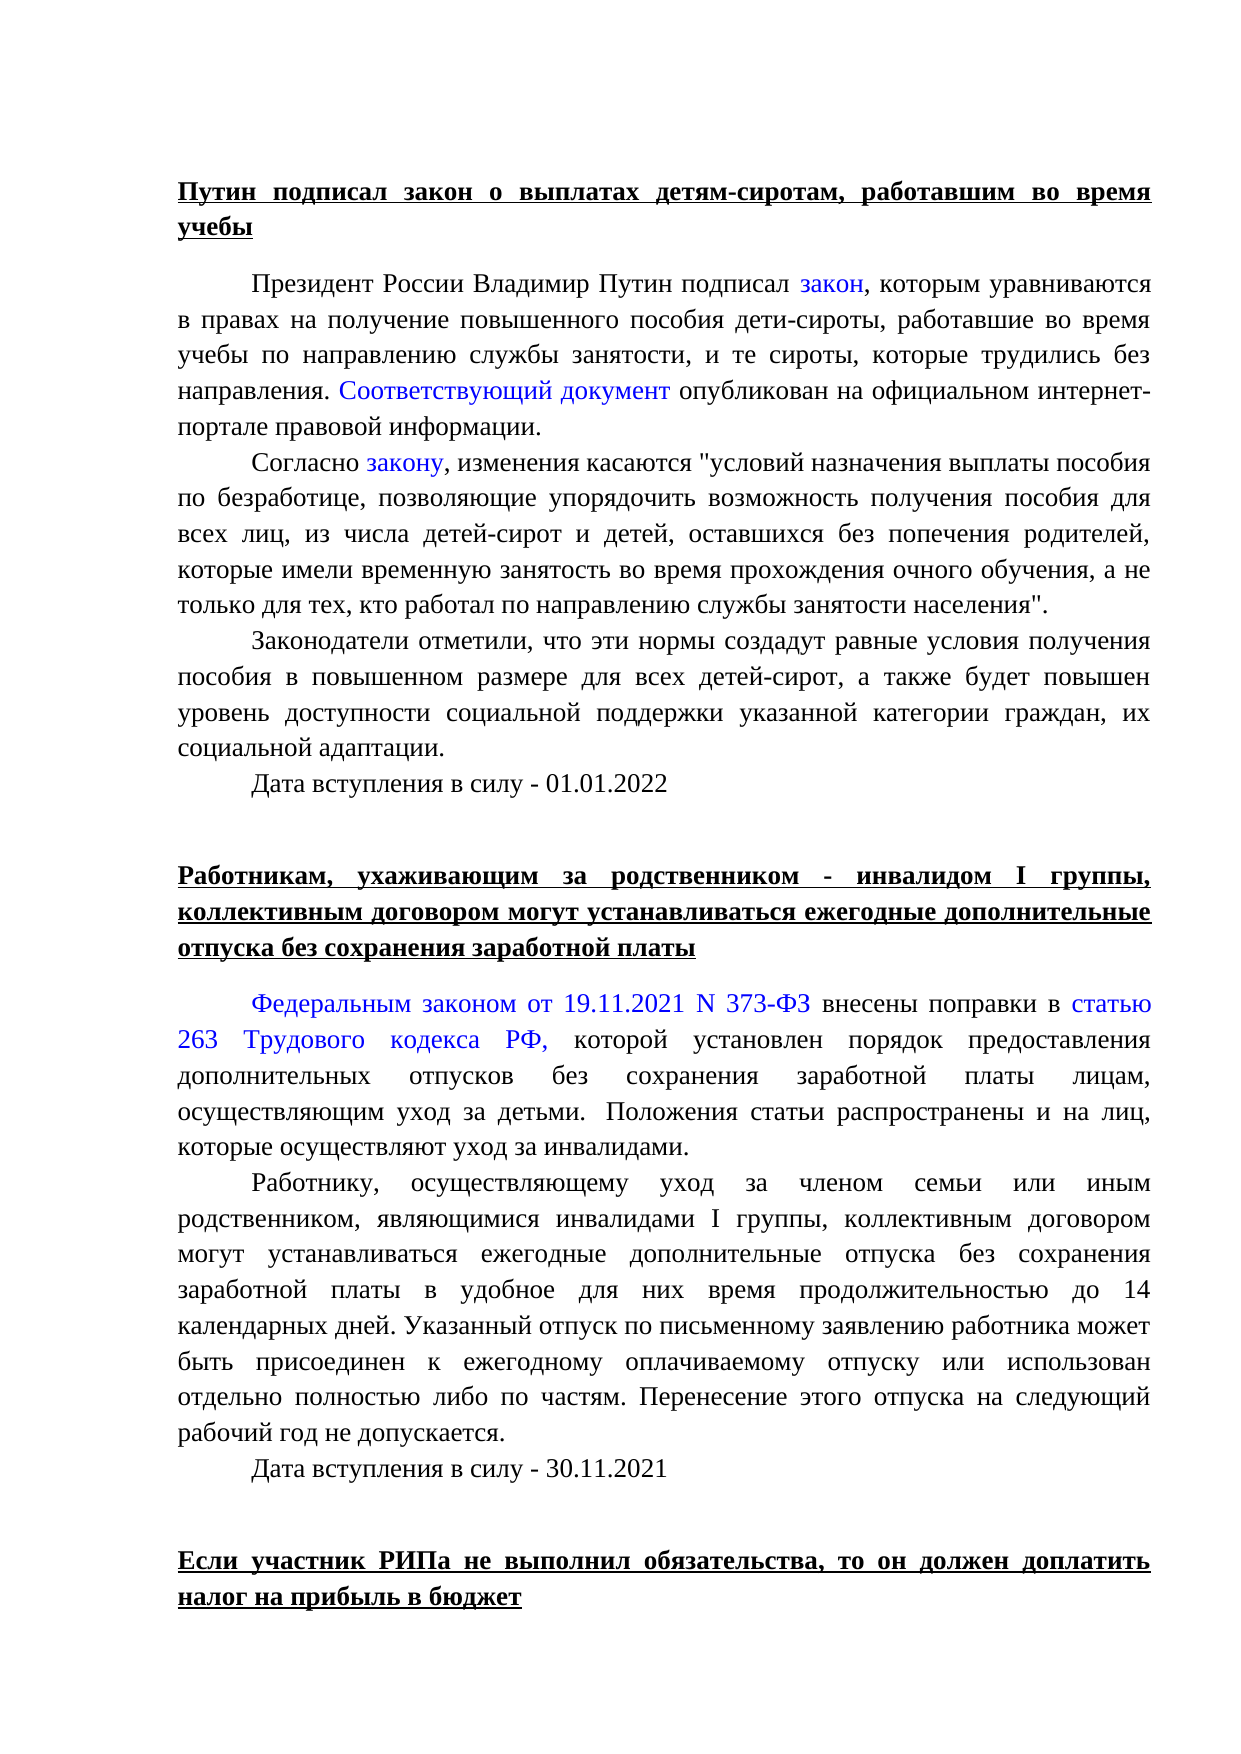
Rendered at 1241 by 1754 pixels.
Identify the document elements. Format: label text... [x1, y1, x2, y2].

text Дата вступления в силу - 30.11.2021 [177, 1452, 1152, 1483]
text Работникам, ухаживающим за родственником - инвалидом I группы, коллективным договором могут устанавливаться ежегодные дополнительные отпуска без сохранения заработной платы [177, 923, 1152, 962]
text Согласно закону, изменения касаются "условий назначения выплаты пособия по безработице, позволяющие упорядочить возможность получения пособия для всех лиц, из числа детей-сирот и детей, оставшихся без попечения родителей, которые имели временную занятость во время прохождения очного обучения, а не только для тех, кто работал по направлению службы занятости населения". [177, 446, 1152, 620]
text Путин подписал закон о выплатах детям-сиротам, работавшим во время учебы [177, 175, 1152, 202]
text Президент России Владимир Путин подписал закон, которым уравниваются в правах на получение повышенного пособия дети-сироты, работавшие во время учебы по направлению службы занятости, и те сироты, которые трудились без направления. Соответствующий документ опубликован на официальном интернет-портале правовой информации. [177, 267, 1152, 441]
text Работникам, ухаживающим за родственником - инвалидом I группы, коллективным договором могут устанавливаться ежегодные дополнительные отпуска без сохранения заработной платы [177, 859, 1152, 922]
text Законодатели отметили, что эти нормы создадут равные условия получения пособия в повышенном размере для всех детей-сирот, а также будет повышен уровень доступности социальной поддержки указанной категории граждан, их социальной адаптации. [177, 624, 1152, 763]
text Если участник РИПа не выполнил обязательства, то он должен доплатить налог на прибыль в бюджет [177, 1544, 1152, 1611]
text Путин подписал закон о выплатах детям-сиротам, работавшим во время учебы [177, 203, 1152, 242]
text Работнику, осуществляющему уход за членом семьи или иным родственником, являющимися инвалидами I группы, коллективным договором могут устанавливаться ежегодные дополнительные отпуска без сохранения заработной платы в удобное для них время продолжительностью до 14 календарных дней. Указанный отпуск по письменному заявлению работника может быть присоединен к ежегодному оплачиваемому отпуску или использован отдельно полностью либо по частям. Перенесение этого отпуска на следующий рабочий год не допускается. [177, 1166, 1152, 1447]
text Федеральным законом от 19.11.2021 N 373-ФЗ внесены поправки в статью 263 Трудового кодекса РФ, которой установлен порядок предоставления дополнительных отпусков без сохранения заработной платы лицам, осуществляющим уход за детьми. Положения статьи распространены и на лиц, которые осуществляют уход за инвалидами. [177, 987, 1152, 1162]
text Дата вступления в силу - 01.01.2022 [177, 767, 1152, 798]
